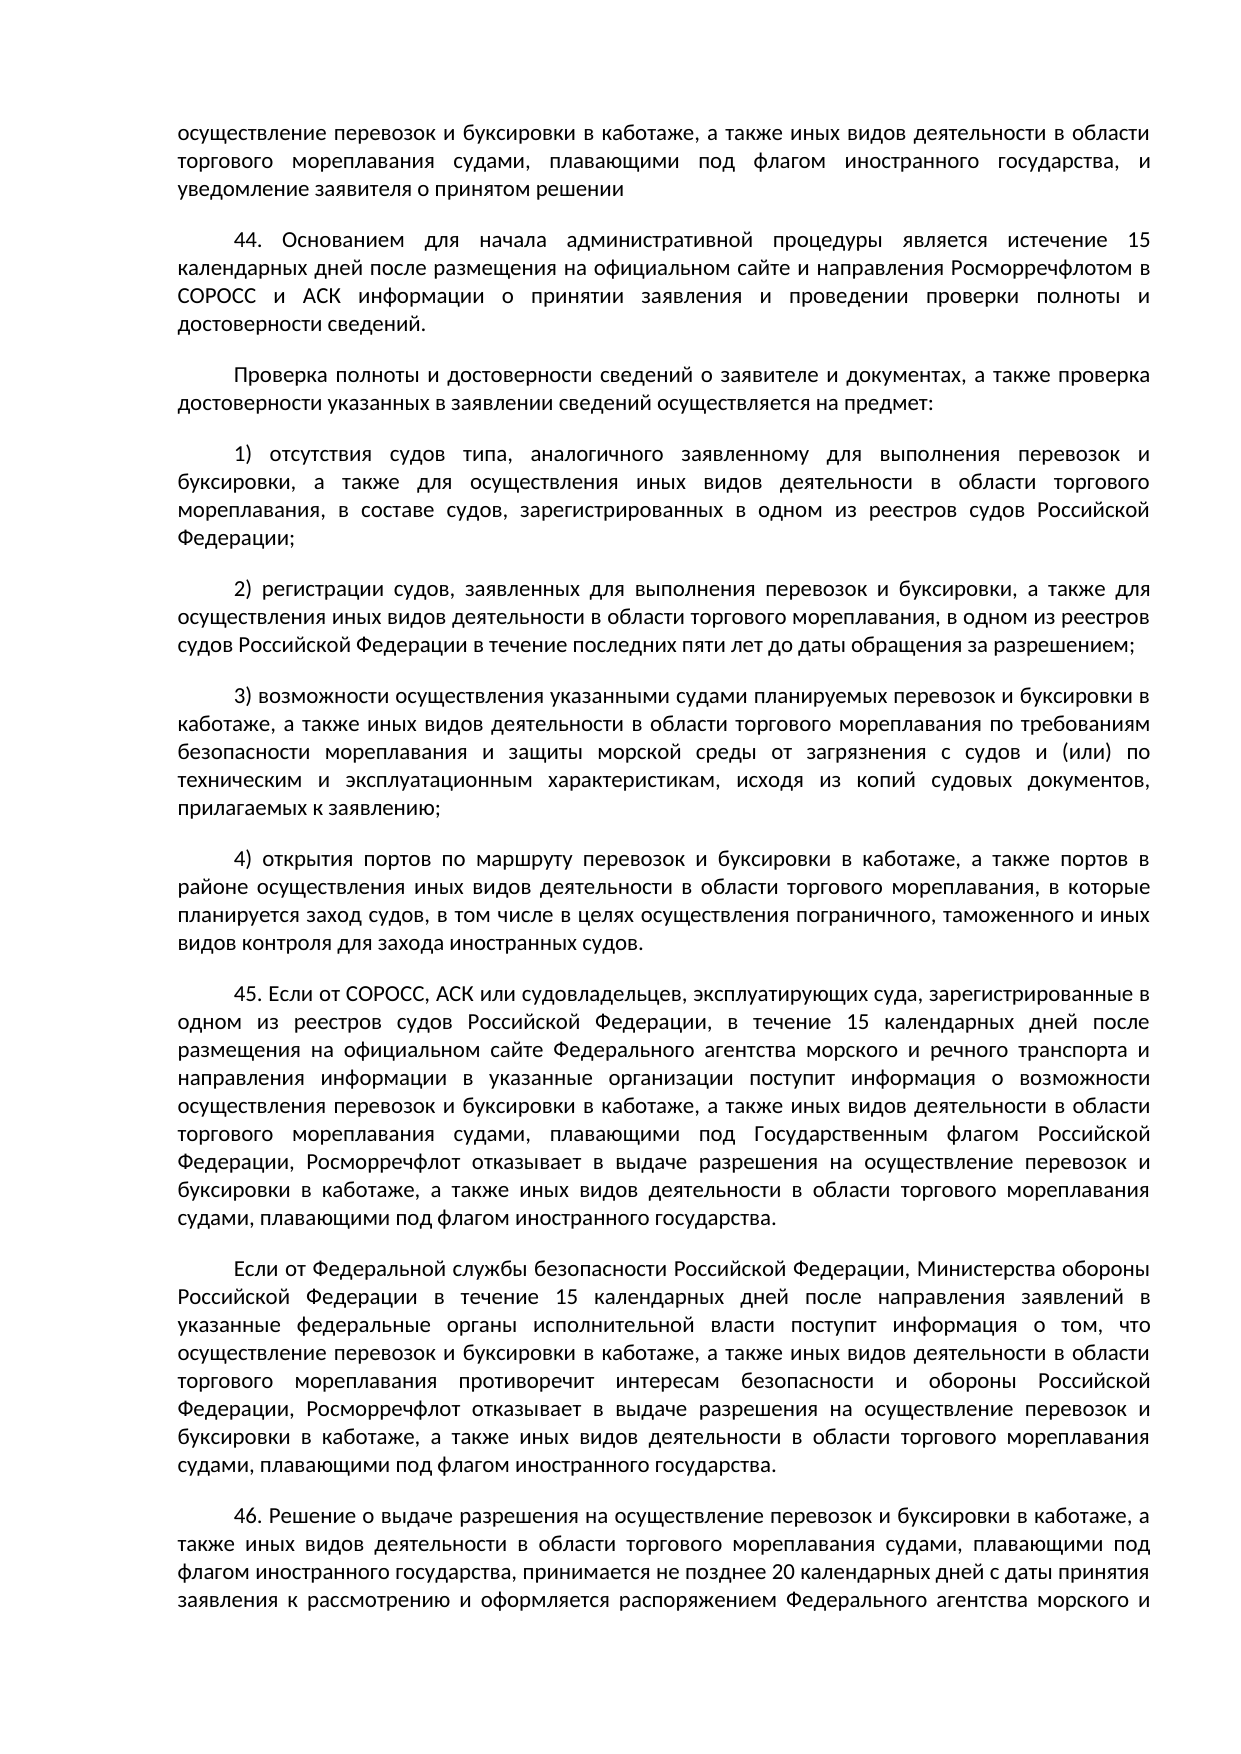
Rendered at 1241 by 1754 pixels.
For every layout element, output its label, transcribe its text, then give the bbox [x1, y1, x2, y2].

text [177, 1501, 1152, 1613]
text 3) возможности осуществления указанными судами планируемых перевозок и буксировки в каботаже, а также иных видов деятельности в области торгового мореплавания по требованиям безопасности мореплавания и защиты морской среды от загрязнения с судов и (или) по техническим и эксплуатационным характеристикам, исходя из копий судовых документов, прилагаемых к заявлению; [177, 681, 1152, 821]
text Если от Федеральной службы безопасности Российской Федерации, Министерства обороны Российской Федерации в течение 15 календарных дней после направления заявлений в указанные федеральные органы исполнительной власти поступит информация о том, что осуществление перевозок и буксировки в каботаже, а также иных видов деятельности в области торгового мореплавания противоречит интересам безопасности и обороны Российской Федерации, Росморречфлот отказывает в выдаче разрешения на осуществление перевозок и буксировки в каботаже, а также иных видов деятельности в области торгового мореплавания судами, плавающими под флагом иностранного государства. [177, 1254, 1152, 1478]
text 2) регистрации судов, заявленных для выполнения перевозок и буксировки, а также для осуществления иных видов деятельности в области торгового мореплавания, в одном из реестров судов Российской Федерации в течение последних пяти лет до даты обращения за разрешением; [177, 574, 1152, 658]
text 1) отсутствия судов типа, аналогичного заявленному для выполнения перевозок и буксировки, а также для осуществления иных видов деятельности в области торгового мореплавания, в составе судов, зарегистрированных в одном из реестров судов Российской Федерации; [177, 439, 1152, 551]
text 45. Если от СОРОСС, АСК или судовладельцев, эксплуатирующих суда, зарегистрированные в одном из реестров судов Российской Федерации, в течение 15 календарных дней после размещения на официальном сайте Федерального агентства морского и речного транспорта и направления информации в указанные организации поступит информация о возможности осуществления перевозок и буксировки в каботаже, а также иных видов деятельности в области торгового мореплавания судами, плавающими под Государственным флагом Российской Федерации, Росморречфлот отказывает в выдаче разрешения на осуществление перевозок и буксировки в каботаже, а также иных видов деятельности в области торгового мореплавания судами, плавающими под флагом иностранного государства. [177, 979, 1152, 1231]
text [177, 118, 1152, 202]
text 4) открытия портов по маршруту перевозок и буксировки в каботаже, а также портов в районе осуществления иных видов деятельности в области торгового мореплавания, в которые планируется заход судов, в том числе в целях осуществления пограничного, таможенного и иных видов контроля для захода иностранных судов. [177, 844, 1152, 956]
text Проверка полноты и достоверности сведений о заявителе и документах, а также проверка достоверности указанных в заявлении сведений осуществляется на предмет: [177, 360, 1152, 416]
text 44. Основанием для начала административной процедуры является истечение 15 календарных дней после размещения на официальном сайте и направления Росморречфлотом в СОРОСС и АСК информации о принятии заявления и проведении проверки полноты и достоверности сведений. [177, 225, 1152, 337]
